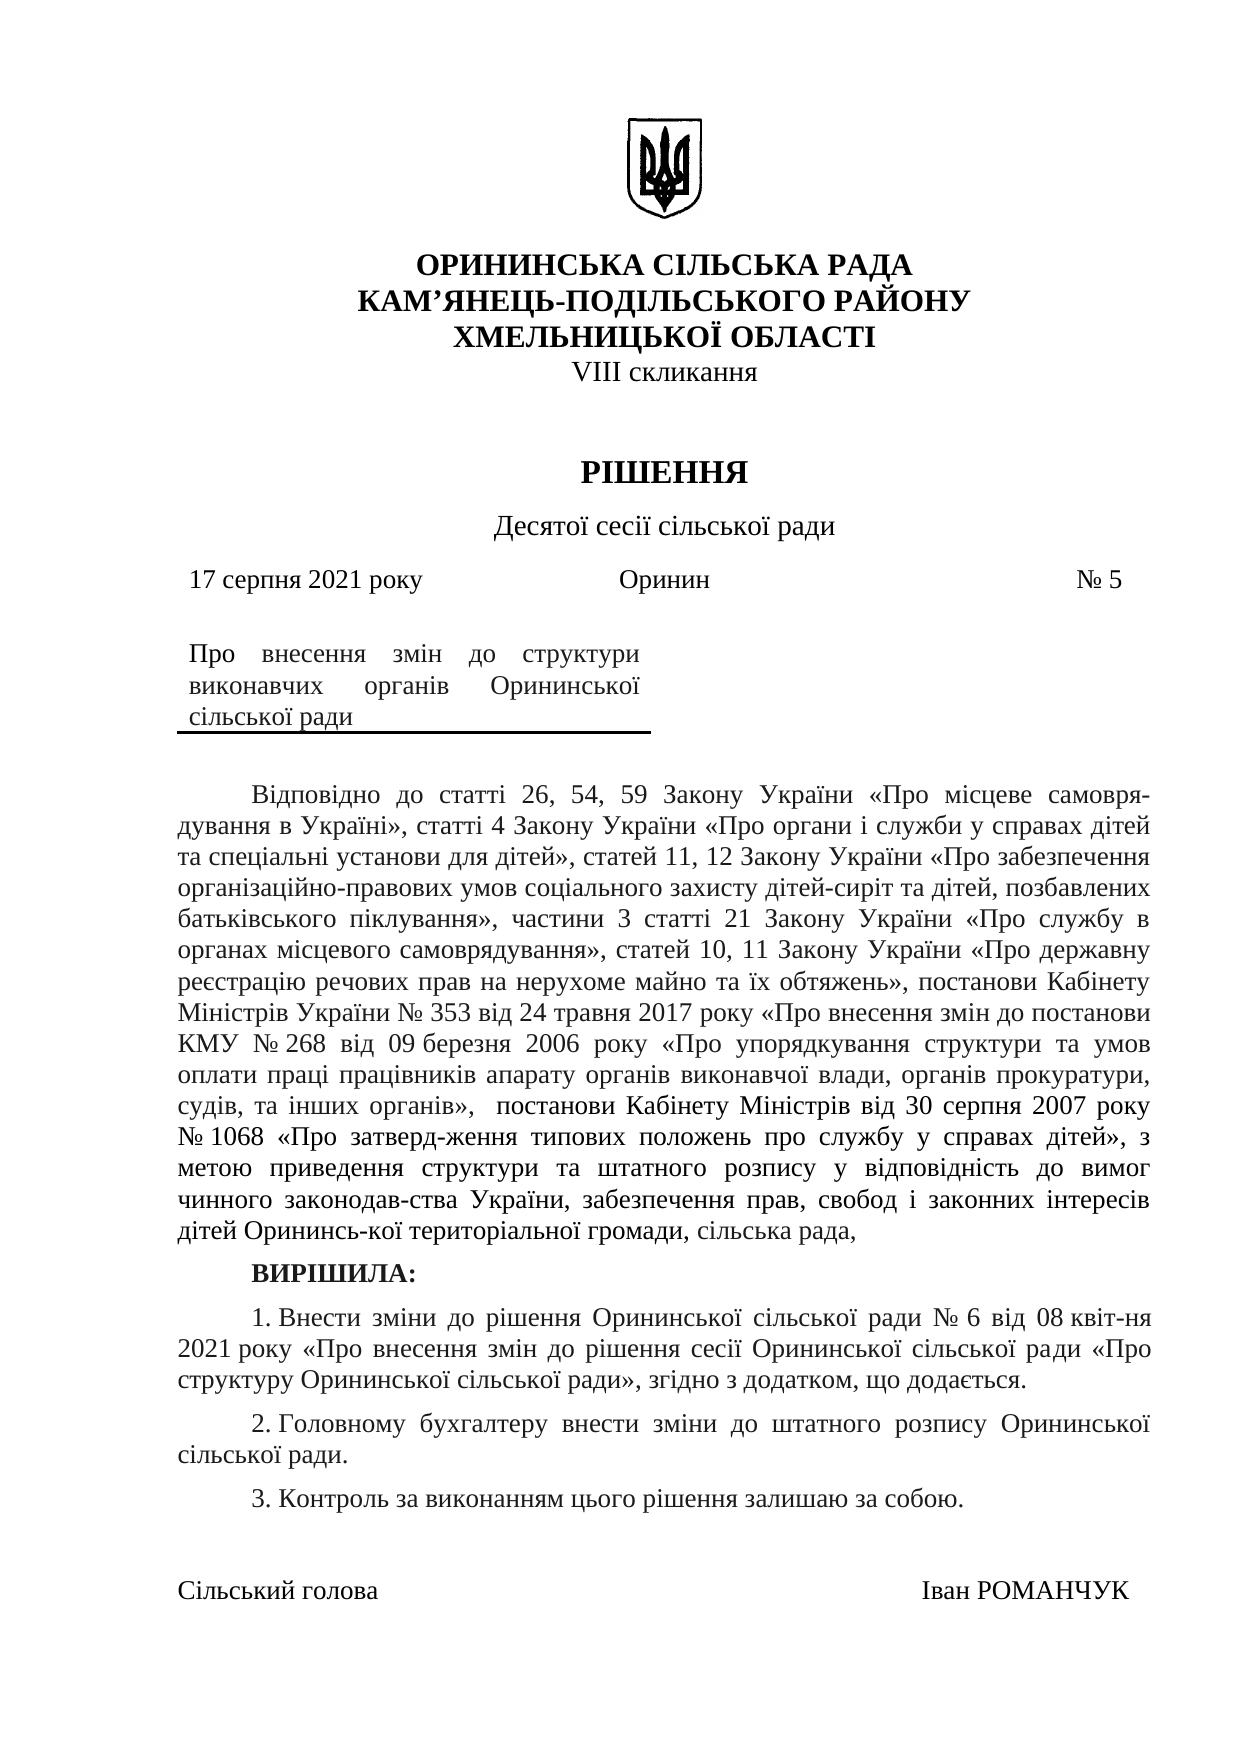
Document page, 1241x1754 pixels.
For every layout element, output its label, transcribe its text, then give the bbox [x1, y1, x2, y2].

text РІШЕННЯ [177, 453, 1152, 491]
table_header Про внесення змін до структури виконавчих органів Орининської сільської ради [177, 638, 651, 731]
table_header 17 серпня 2021 року [177, 563, 498, 606]
text 2. Головному бухгалтеру внести зміни до штатного розпису Орининської сільської ради. [177, 1407, 1152, 1469]
text Сільський голова Іван РОМАНЧУК [177, 1574, 1152, 1605]
text ОРИНИНСЬКА СІЛЬСЬКА РАДА [177, 246, 1152, 282]
picture [627, 118, 702, 219]
text КАМ’ЯНЕЦЬ-ПОДІЛЬСЬКОГО РАЙОНУ [177, 282, 1152, 318]
text Хмельницької області [177, 318, 1152, 354]
text Відповідно до статті 26, 54, 59 Закону України «Про місцеве самовря-дування в Україні», статті 4 Закону України «Про органи і служби у справах дітей та спеціальні установи для дітей», статей 11, 12 Закону України «Про забезпечення організаційно-правових умов соціального захисту дітей-сиріт та дітей, позбавлених батьківського піклування», частини 3 статті 21 Закону України «Про службу в органах місцевого самоврядування», статей 10, 11 Закону України «Про державну реєстрацію речових прав на нерухоме майно та їх обтяжень», постанови Кабінету Міністрів України № 353 від 24 травня 2017 року «Про внесення змін до постанови КМУ № 268 від 09 березня 2006 року «Про упорядкування структури та умов оплати праці працівників апарату органів виконавчої влади, органів прокуратури, судів, та інших органів», постанови Кабінету Міністрів від 30 серпня 2007 року № 1068 «Про затверд-ження типових положень про службу у справах дітей», з метою приведення структури та штатного розпису у відповідність до вимог чинного законодав-ства України, забезпечення прав, свобод і законних інтересів дітей Орининсь-кої територіальної громади, сільська рада, [177, 778, 1152, 1245]
text VIIІ скликання [177, 354, 1152, 387]
text 3. Контроль за виконанням цього рішення залишаю за собою. [177, 1482, 1152, 1513]
text ВИРІШИЛА: [177, 1257, 1152, 1289]
text 1. Внести зміни до рішення Орининської сільської ради № 6 від 08 квіт-ня 2021 року «Про внесення змін до рішення сесії Орининської сільської ради «Про структуру Орининської сільської ради», згідно з додатком, що додається. [177, 1301, 1152, 1394]
text Десятої сесії сільської ради [177, 508, 1152, 541]
table_header № 5 [831, 563, 1133, 606]
table_header Оринин [498, 563, 831, 606]
